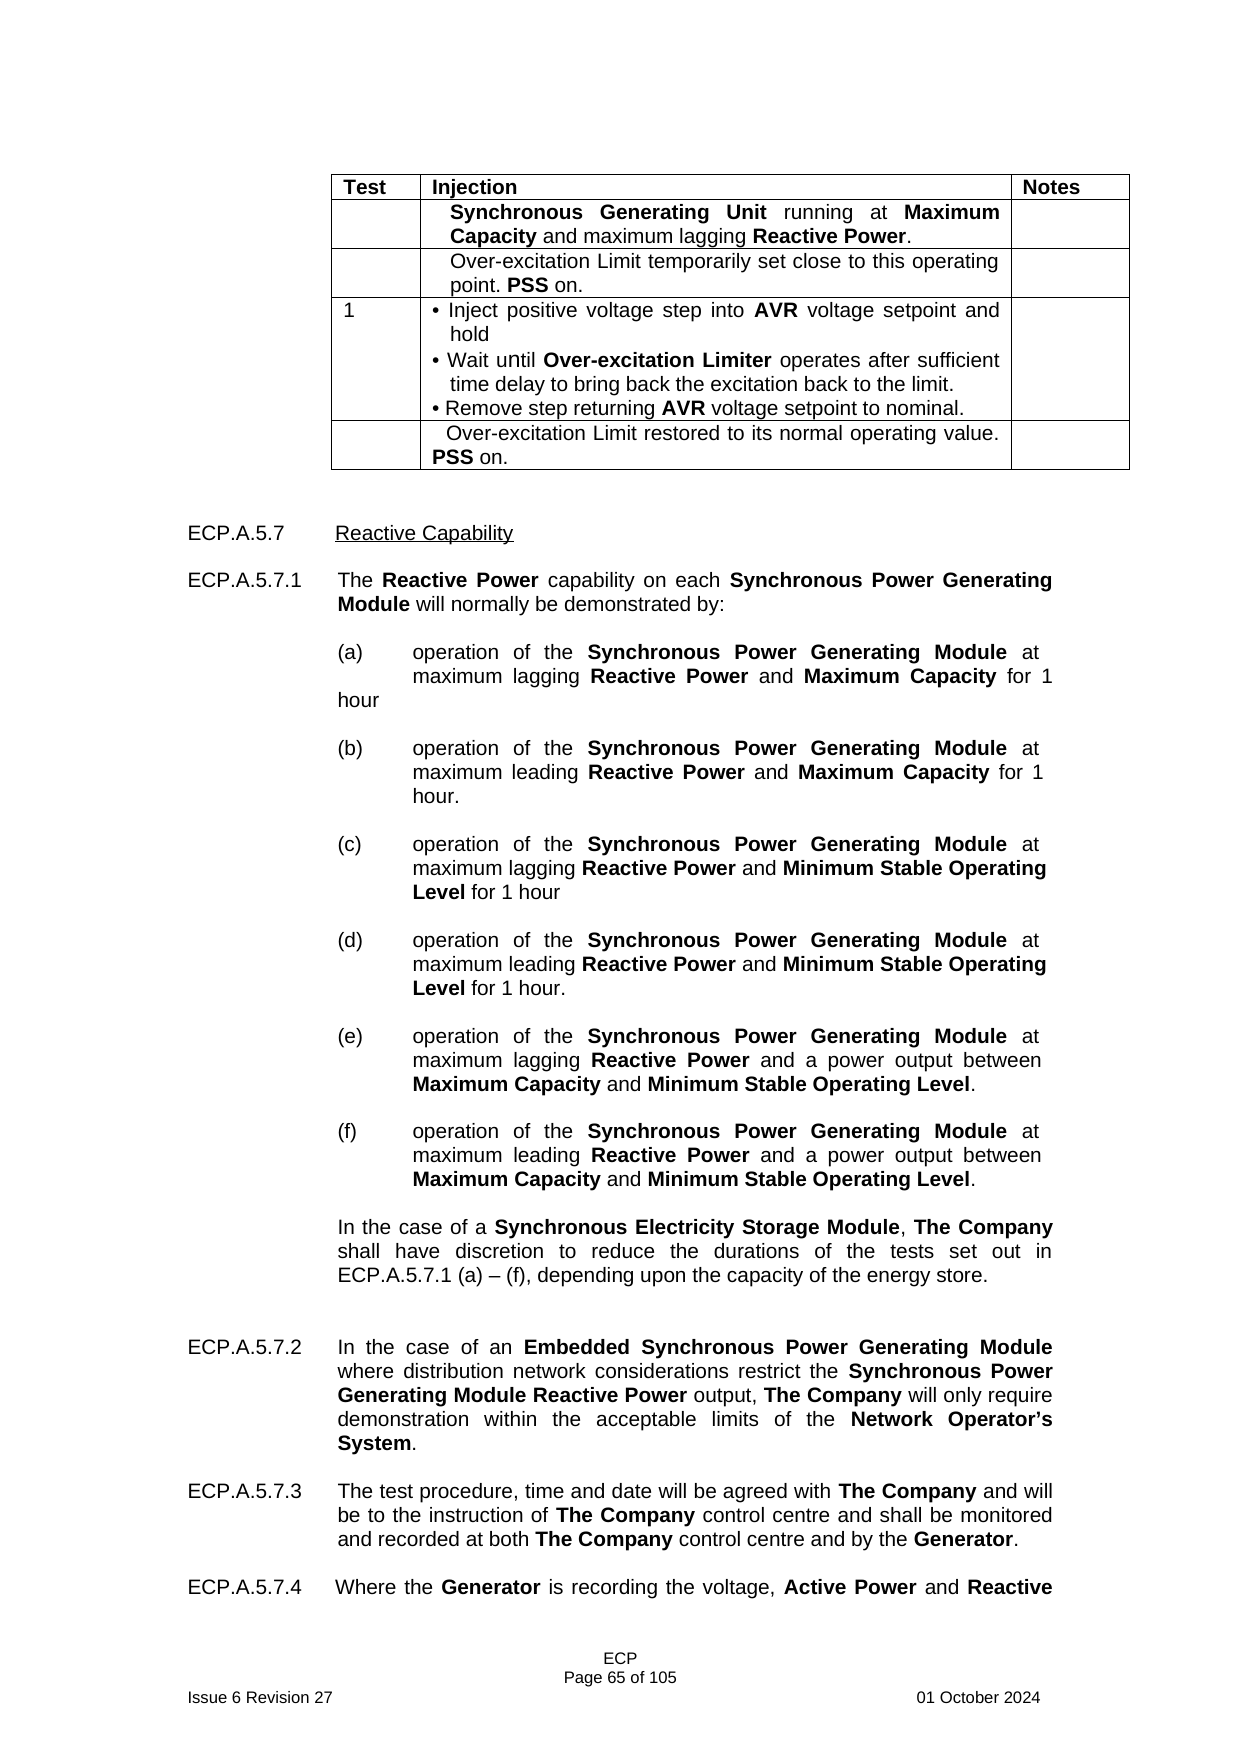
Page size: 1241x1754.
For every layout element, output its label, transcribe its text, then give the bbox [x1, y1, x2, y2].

table_cell Synchronous Generating Unit running at Maximum Capacity and maximum lagging Reactive Power. [421, 200, 1011, 248]
text (e) operation of the Synchronous Power Generating Module at maximum lagging Reactive Power and a power output between Maximum Capacity and Minimum Stable Operating Level. [337, 1023, 1053, 1095]
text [187, 1574, 1053, 1598]
text ECP.A.5.7 Reactive Capability [187, 520, 1053, 544]
text ECP.A.5.7.3 The test procedure, time and date will be agreed with The Company and will be to the instruction of The Company control centre and shall be monitored and recorded at both The Company control centre and by the Generator. [187, 1479, 1053, 1551]
table_cell [332, 421, 420, 469]
table_cell [332, 249, 420, 297]
table_header Notes [1012, 175, 1129, 199]
text ECP.A.5.7.2 In the case of an Embedded Synchronous Power Generating Module where distribution network considerations restrict the Synchronous Power Generating Module Reactive Power output, The Company will only require demonstration within the acceptable limits of the Network Operator’s System. [187, 1335, 1053, 1455]
text (b) operation of the Synchronous Power Generating Module at maximum leading Reactive Power and Maximum Capacity for 1 hour. [337, 736, 1053, 808]
text (f) operation of the Synchronous Power Generating Module at maximum leading Reactive Power and a power output between Maximum Capacity and Minimum Stable Operating Level. [337, 1119, 1053, 1191]
table_cell [1012, 200, 1129, 248]
text In the case of a Synchronous Electricity Storage Module, The Company shall have discretion to reduce the durations of the tests set out in ECP.A.5.7.1 (a) – (f), depending upon the capacity of the energy store. [337, 1215, 1053, 1287]
table_header Injection [421, 175, 1011, 199]
text (c) operation of the Synchronous Power Generating Module at maximum lagging Reactive Power and Minimum Stable Operating Level for 1 hour [337, 832, 1053, 904]
table_cell Over-excitation Limit temporarily set close to this operating point. PSS on. [421, 249, 1011, 297]
table_cell 1 [332, 298, 420, 420]
table_header Test [332, 175, 420, 199]
table_cell • Inject positive voltage step into AVR voltage setpoint and hold • Wait until Over-excitation Limiter operates after sufficient time delay to bring back the excitation back to the limit. • Remove step returning AVR voltage setpoint to nominal. [421, 298, 1011, 420]
table_cell [332, 200, 420, 248]
table_cell [1012, 421, 1129, 469]
text (d) operation of the Synchronous Power Generating Module at maximum leading Reactive Power and Minimum Stable Operating Level for 1 hour. [337, 928, 1053, 999]
text ECP.A.5.7.1 The Reactive Power capability on each Synchronous Power Generating Module will normally be demonstrated by: [187, 568, 1053, 616]
table_cell Over-excitation Limit restored to its normal operating value. PSS on. [421, 421, 1011, 469]
text (a) operation of the Synchronous Power Generating Module at maximum lagging Reactive Power and Maximum Capacity for 1 hour [337, 640, 1053, 712]
table_cell [1012, 298, 1129, 420]
table_cell [1012, 249, 1129, 297]
